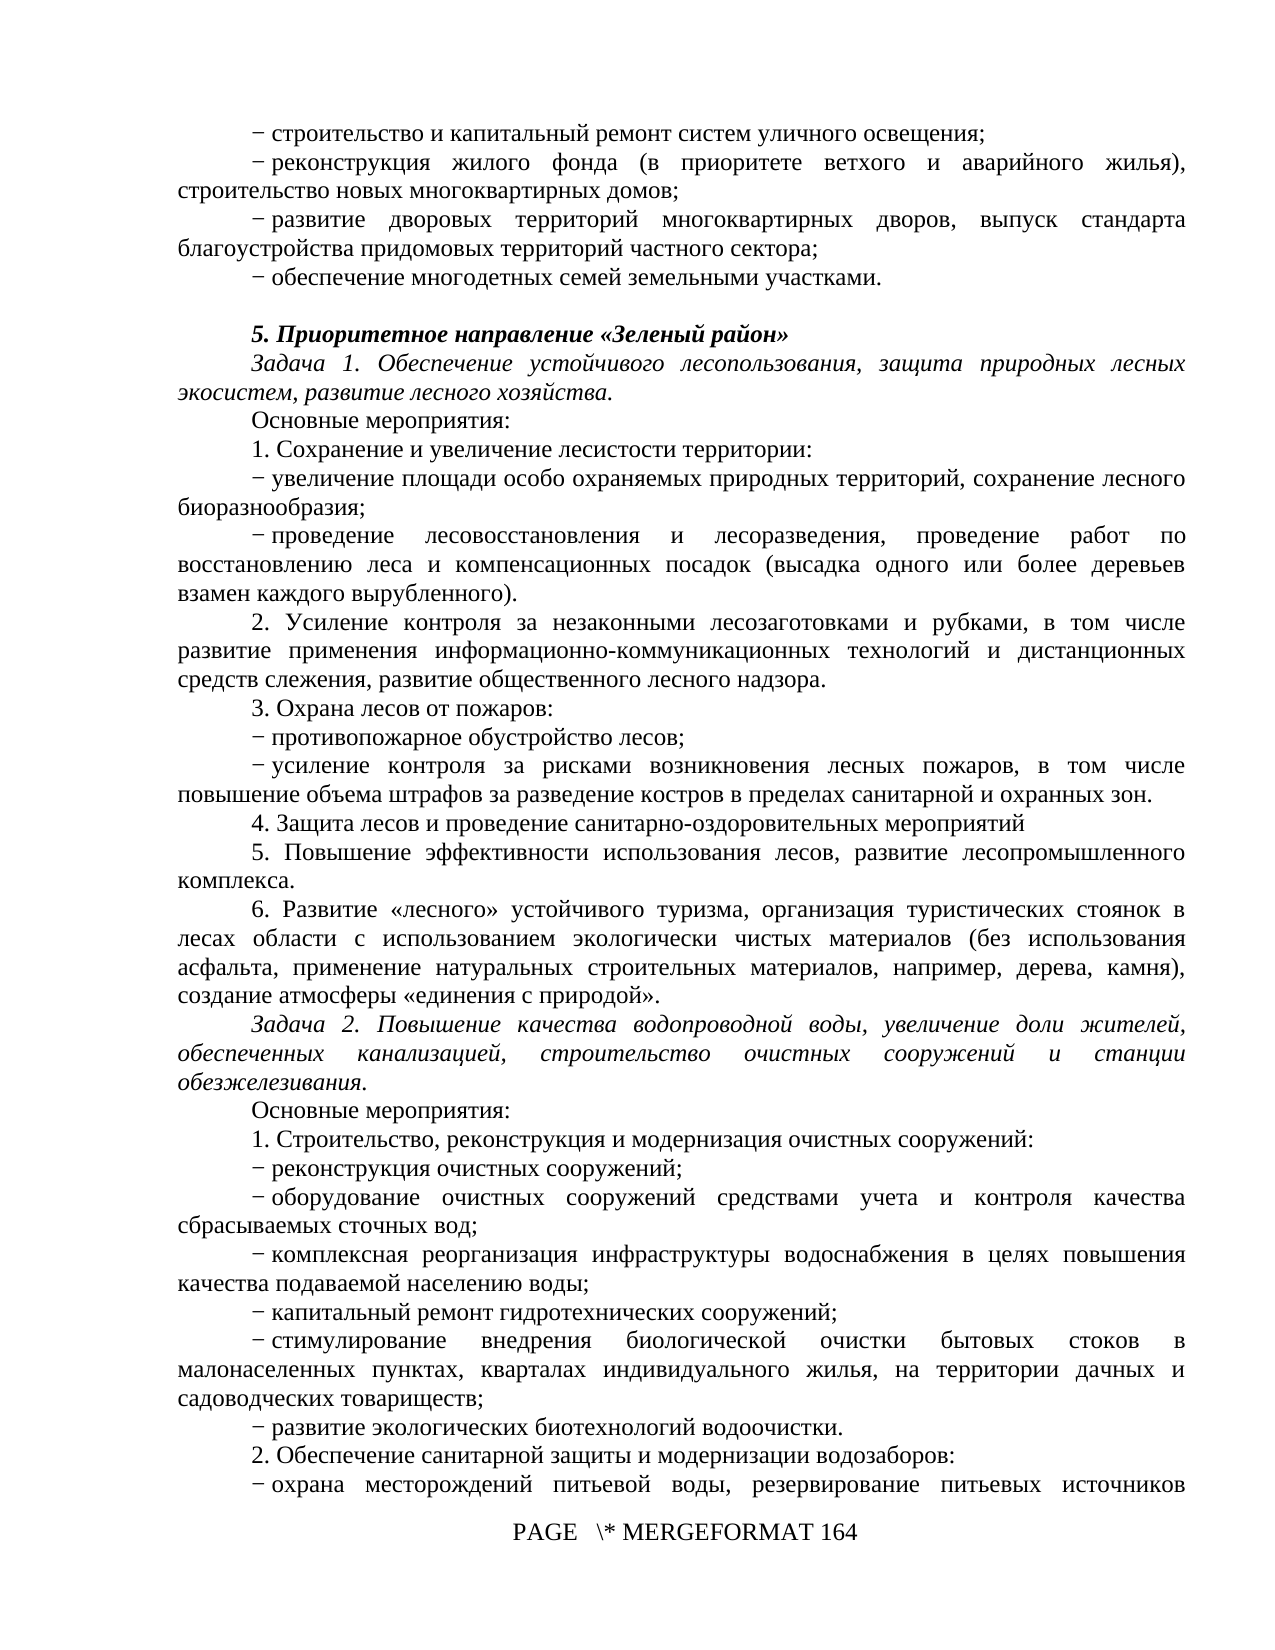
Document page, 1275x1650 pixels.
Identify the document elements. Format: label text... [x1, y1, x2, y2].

text Задача 1. Обеспечение устойчивого лесопользования, защита природных лесных экосистем, развитие лесного хозяйства. [177, 348, 1186, 406]
list 5. Приоритетное направление «Зеленый район» [177, 319, 1186, 348]
text − реконструкция очистных сооружений; [177, 1153, 1186, 1182]
text − противопожарное обустройство лесов; [177, 722, 1186, 751]
text − оборудование очистных сооружений средствами учета и контроля качества сбрасываемых сточных вод; [177, 1182, 1186, 1239]
text − строительство и капитальный ремонт систем уличного освещения; [177, 118, 1186, 147]
text − развитие дворовых территорий многоквартирных дворов, выпуск стандарта благоустройства придомовых территорий частного сектора; [177, 204, 1186, 262]
text − проведение лесовосстановления и лесоразведения, проведение работ по восстановлению леса и компенсационных посадок (высадка одного или более деревьев взамен каждого вырубленного). [177, 521, 1186, 607]
text 5. Повышение эффективности использования лесов, развитие лесопромышленного комплекса. [177, 837, 1186, 894]
text 4. Защита лесов и проведение санитарно-оздоровительных мероприятий [177, 808, 1186, 837]
text − стимулирование внедрения биологической очистки бытовых стоков в малонаселенных пунктах, кварталах индивидуального жилья, на территории дачных и садоводческих товариществ; [177, 1326, 1186, 1412]
text Основные мероприятия: [177, 406, 1186, 434]
text − развитие экологических биотехнологий водоочистки. [177, 1412, 1186, 1441]
text − обеспечение многодетных семей земельными участками. [177, 262, 1186, 291]
text − капитальный ремонт гидротехнических сооружений; [177, 1297, 1186, 1326]
text 2. Усиление контроля за незаконными лесозаготовками и рубками, в том числе развитие применения информационно-коммуникационных технологий и дистанционных средств слежения, развитие общественного лесного надзора. [177, 607, 1186, 693]
text 2. Обеспечение санитарной защиты и модернизации водозаборов: [177, 1441, 1186, 1469]
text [177, 1469, 1186, 1498]
text Основные мероприятия: [177, 1096, 1186, 1124]
text − реконструкция жилого фонда (в приоритете ветхого и аварийного жилья), строительство новых многоквартирных домов; [177, 147, 1186, 204]
text − усиление контроля за рисками возникновения лесных пожаров, в том числе повышение объема штрафов за разведение костров в пределах санитарной и охранных зон. [177, 751, 1186, 808]
text − комплексная реорганизация инфраструктуры водоснабжения в целях повышения качества подаваемой населению воды; [177, 1239, 1186, 1297]
text 3. Охрана лесов от пожаров: [177, 693, 1186, 722]
text − увеличение площади особо охраняемых природных территорий, сохранение лесного биоразнообразия; [177, 463, 1186, 521]
text 1. Строительство, реконструкция и модернизация очистных сооружений: [177, 1124, 1186, 1153]
text 1. Сохранение и увеличение лесистости территории: [177, 434, 1186, 463]
text 6. Развитие «лесного» устойчивого туризма, организация туристических стоянок в лесах области с использованием экологически чистых материалов (без использования асфальта, применение натуральных строительных материалов, например, дерева, камня), создание атмосферы «единения с природой». [177, 894, 1186, 1009]
text Задача 2. Повышение качества водопроводной воды, увеличение доли жителей, обеспеченных канализацией, строительство очистных сооружений и станции обезжелезивания. [177, 1009, 1186, 1096]
